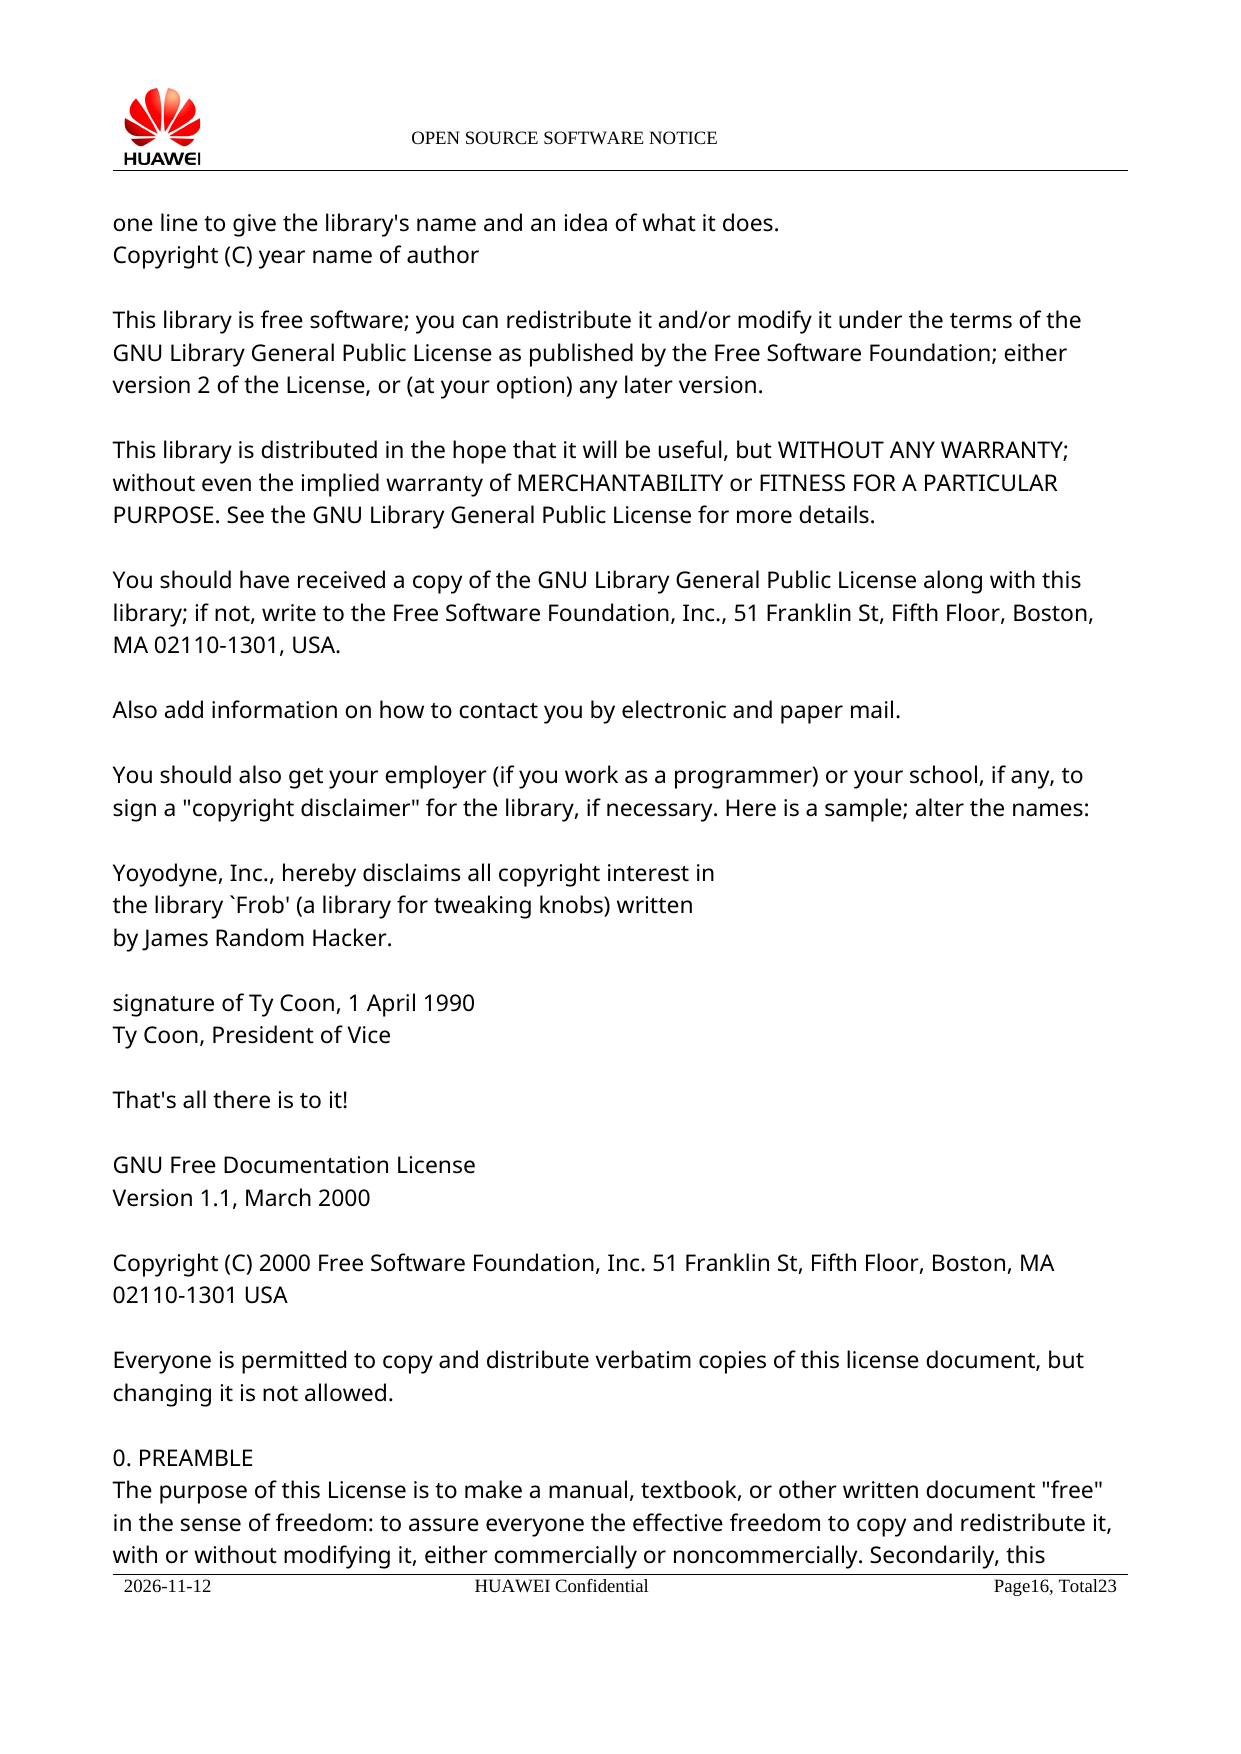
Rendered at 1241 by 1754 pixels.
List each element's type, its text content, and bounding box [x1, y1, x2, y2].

text signature of Ty Coon, 1 April 1990 [112, 986, 1128, 1019]
text Version 1.1, March 2000 [112, 1181, 1128, 1214]
text You should have received a copy of the GNU Library General Public License along with this library; if not, write to the Free Software Foundation, Inc., 51 Franklin St, Fifth Floor, Boston, MA 02110-1301, USA. [112, 564, 1128, 661]
text one line to give the library's name and an idea of what it does. [112, 206, 1128, 239]
text Also add information on how to contact you by electronic and paper mail. [112, 694, 1128, 726]
text This library is free software; you can redistribute it and/or modify it under the terms of the GNU Library General Public License as published by the Free Software Foundation; either version 2 of the License, or (at your option) any later version. [112, 304, 1128, 401]
text 0. PREAMBLE [112, 1441, 1128, 1474]
text GNU Free Documentation License [112, 1149, 1128, 1181]
text Ty Coon, President of Vice [112, 1019, 1128, 1051]
text That's all there is to it! [112, 1084, 1128, 1116]
text by James Random Hacker. [112, 921, 1128, 954]
text You should also get your employer (if you work as a programmer) or your school, if any, to sign a "copyright disclaimer" for the library, if necessary. Here is a sample; alter the names: [112, 759, 1128, 824]
text Copyright (C) year name of author [112, 239, 1128, 271]
text the library `Frob' (a library for tweaking knobs) written [112, 889, 1128, 921]
text Everyone is permitted to copy and distribute verbatim copies of this license document, but changing it is not allowed. [112, 1344, 1128, 1409]
picture [124, 88, 201, 165]
text Yoyodyne, Inc., hereby disclaims all copyright interest in [112, 856, 1128, 889]
text Copyright (C) 2000 Free Software Foundation, Inc. 51 Franklin St, Fifth Floor, Boston, MA 02110-1301 USA [112, 1246, 1128, 1311]
text This library is distributed in the hope that it will be useful, but WITHOUT ANY WARRANTY; without even the implied warranty of MERCHANTABILITY or FITNESS FOR A PARTICULAR PURPOSE. See the GNU Library General Public License for more details. [112, 434, 1128, 531]
